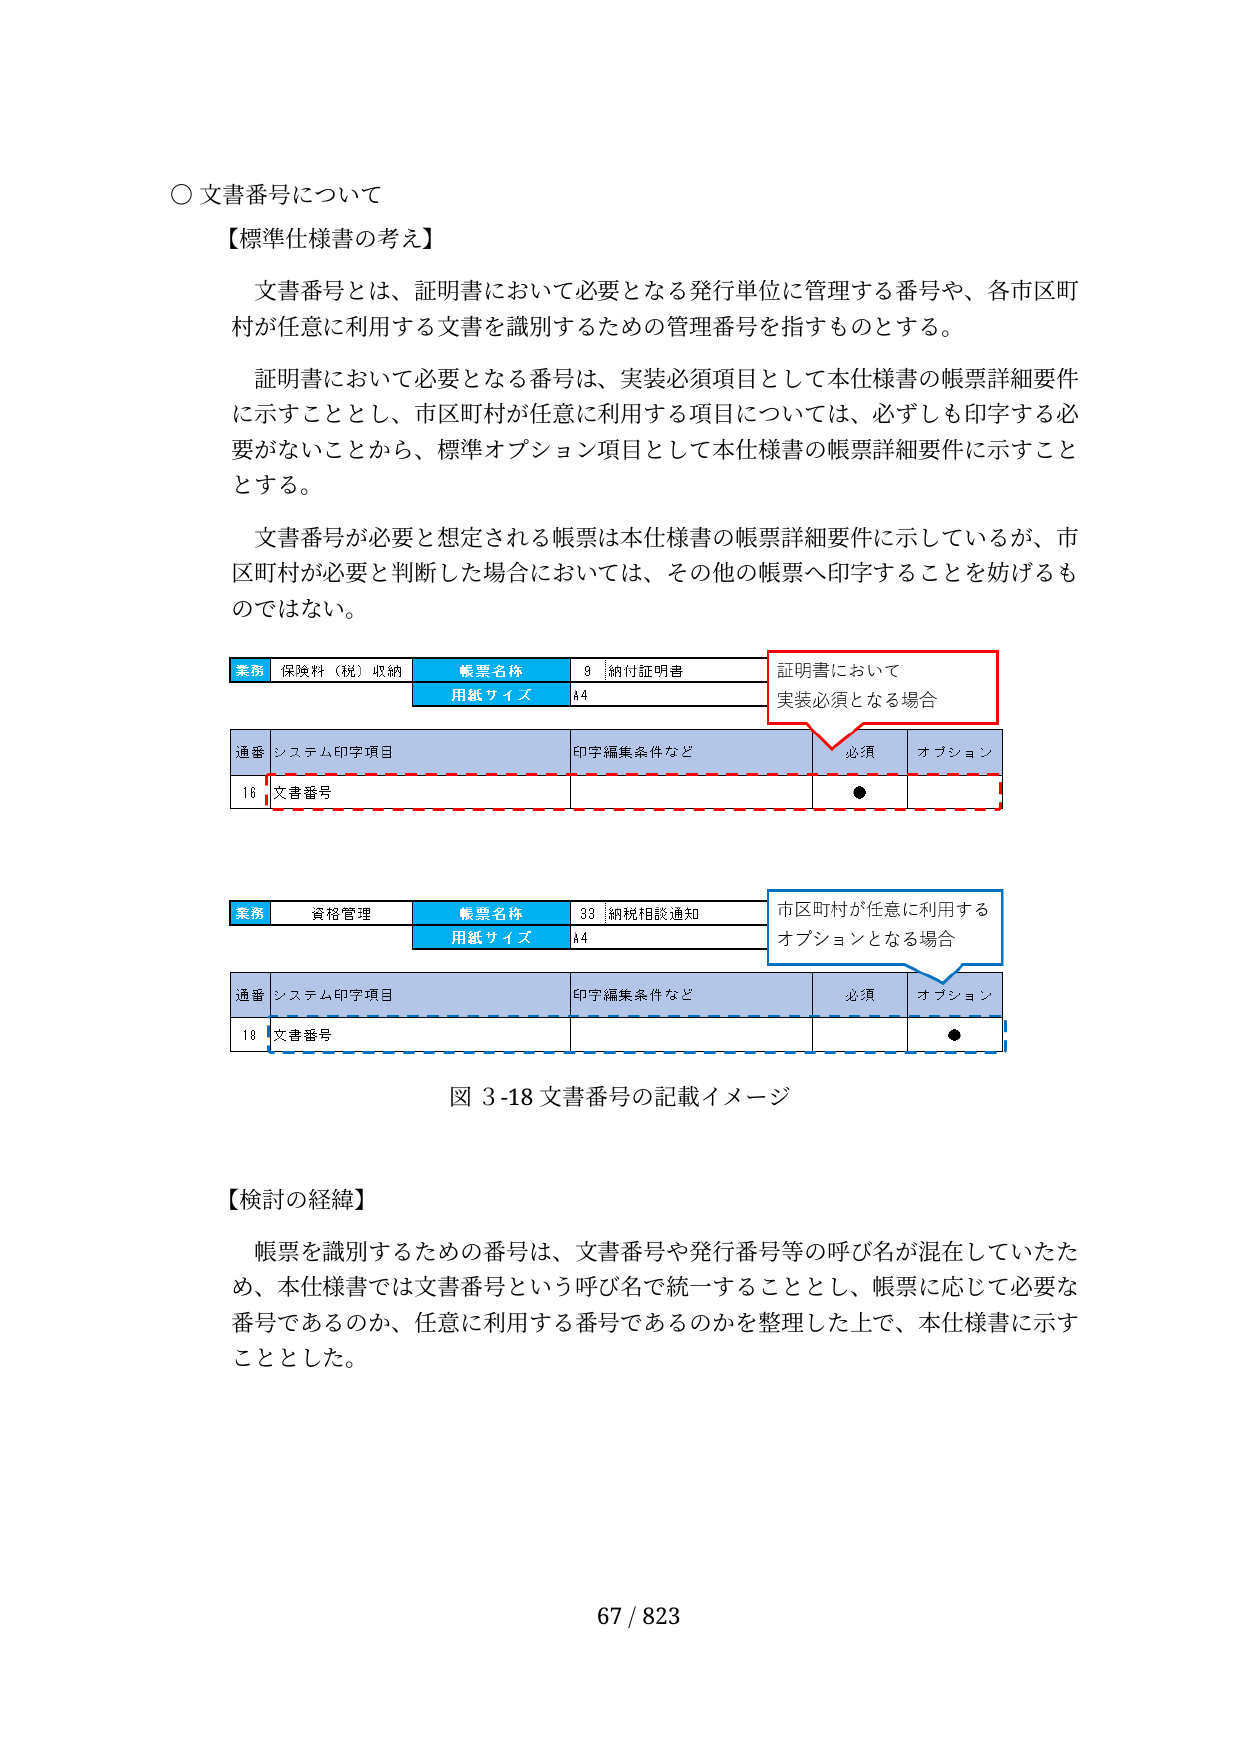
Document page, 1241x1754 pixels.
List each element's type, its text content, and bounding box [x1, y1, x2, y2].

picture [223, 642, 1017, 1060]
text 【標準仕様書の考え】 [193, 221, 1092, 254]
list 文書番号が必要と想定される帳票は本仕様書の帳票詳細要件に示しているが、市区町村が必要と判断した場合においては、その他の帳票へ印字することを妨げるものではない。 [231, 520, 1092, 624]
list 文書番号とは、証明書において必要となる発行単位に管理する番号や、各市区町村が任意に利用する文書を識別するための管理番号を指すものとする。 [231, 273, 1092, 342]
text 【検討の経緯】 [193, 1182, 1092, 1214]
list 証明書において必要となる番号は、実装必須項目として本仕様書の帳票詳細要件に示すこととし、市区町村が任意に利用する項目については、必ずしも印字する必要がないことから、標準オプション項目として本仕様書の帳票詳細要件に示すこととする。 [231, 361, 1092, 500]
list 帳票を識別するための番号は、文書番号や発行番号等の呼び名が混在していたため、本仕様書では文書番号という呼び名で統一することとし、帳票に応じて必要な番号であるのか、任意に利用する番号であるのかを整理した上で、本仕様書に示すこととした。 [231, 1234, 1092, 1373]
text 〇 文書番号について [171, 177, 1092, 210]
